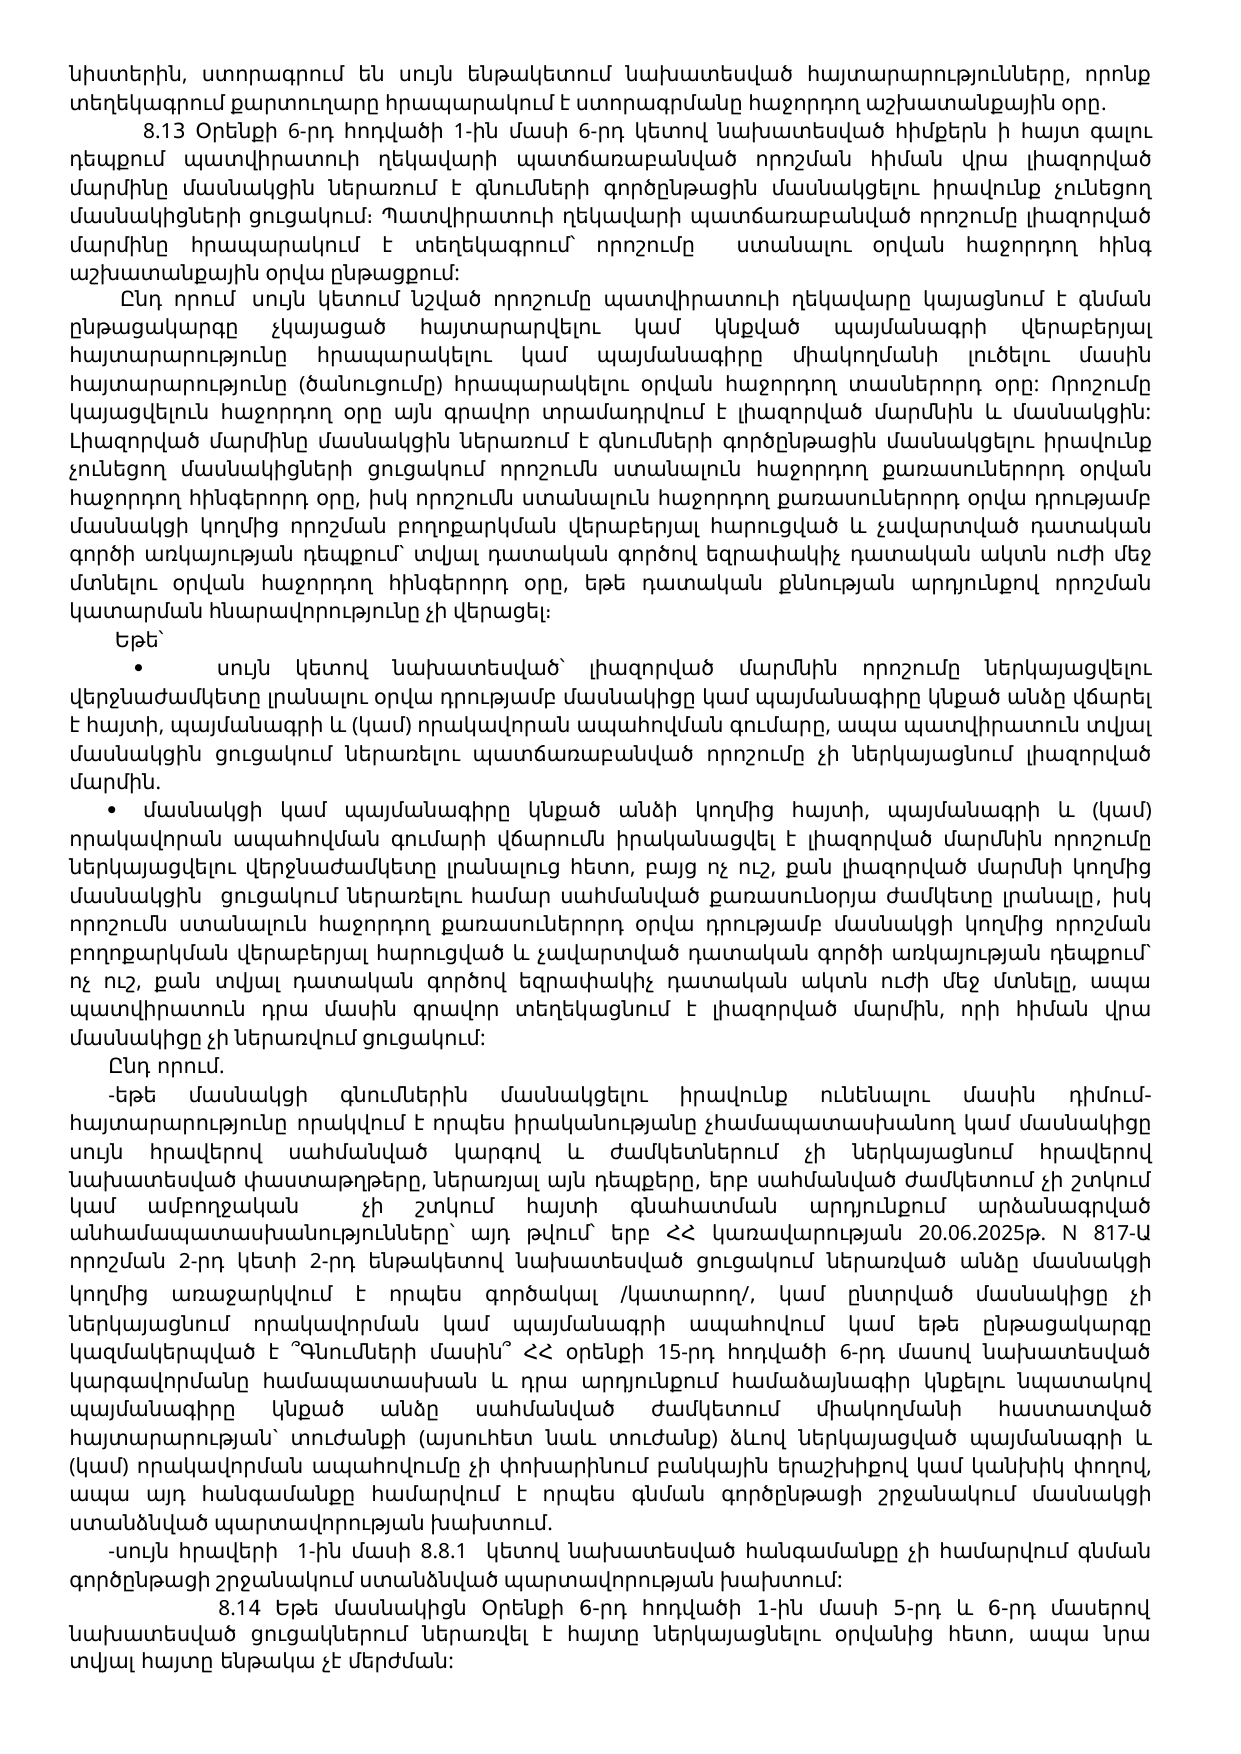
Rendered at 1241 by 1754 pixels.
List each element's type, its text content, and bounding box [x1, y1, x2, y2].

text Ընդ որում սույն կետում նշված որոշումը պատվիրատուի ղեկավարը կայացնում է գնման ընթացակարգը չկայացած հայտարարվելու կամ կնքված պայմանագրի վերաբերյալ հայտարարությունը հրապարակելու կամ պայմանագիրը միակողմանի լուծելու մասին հայտարարությունը (ծանուցումը) հրապարակելու օրվան հաջորդող տասներորդ օրը: Որոշումը կայացվելուն հաջորդող օրը այն գրավոր տրամադրվում է լիազորված մարմնին և մասնակցին: Լիազորված մարմինը մասնակցին ներառում է գնումների գործընթացին մասնակցելու իրավունք չունեցող մասնակիցների ցուցակում որոշումն ստանալուն հաջորդող քառասուներորդ օրվան հաջորդող հինգերորդ օրը, իսկ որոշումն ստանալուն հաջորդող քառասուներորդ օրվա դրությամբ մասնակցի կողմից որոշման բողոքարկման վերաբերյալ հարուցված և չավարտված դատական գործի առկայության դեպքում` տվյալ դատական գործով եզրափակիչ դատական ակտն ուժի մեջ մտնելու օրվան հաջորդող հինգերորդ օրը, եթե դատական քննության արդյունքով որոշման կատարման հնարավորությունը չի վերացել։ [69, 287, 1152, 625]
text 8.13 Օրենքի 6-րդ հոդվածի 1-ին մասի 6-րդ կետով նախատեսված հիմքերն ի հայտ գալու դեպքում պատվիրատուի ղեկավարի պատճառաբանված որոշման հիման վրա լիազորված մարմինը մասնակցին ներառում է գնումների գործընթացին մասնակցելու իրավունք չունեցող մասնակիցների ցուցակում։ Պատվիրատուի ղեկավարի պատճառաբանված որոշումը լիազորված մարմինը հրապարակում է տեղեկագրում՝ որոշումը ստանալու օրվան հաջորդող հինգ աշխատանքային օրվա ընթացքում: [69, 116, 1152, 287]
text -սույն հրավերի 1-ին մասի 8.8.1 կետով նախատեսված հանգամանքը չի համարվում գնման գործընթացի շրջանակում ստանձնված պարտավորության խախտում: [69, 1536, 1152, 1593]
list սույն կետով նախատեսված՝ լիազորված մարմնին որոշումը ներկայացվելու վերջնաժամկետը լրանալու օրվա դրությամբ մասնակիցը կամ պայմանագիրը կնքած անձը վճարել է հայտի, պայմանագրի և (կամ) որակավորան ապահովման գումարը, ապա պատվիրատուն տվյալ մասնակցին ցուցակում ներառելու պատճառաբանված որոշումը չի ներկայացնում լիազորված մարմին. [69, 653, 1152, 796]
text 8.14 Եթե մասնակիցն Օրենքի 6-րդ հոդվածի 1-ին մասի 5-րդ և 6-րդ մասերով նախատեսված ցուցակներում ներառվել է հայտը ներկայացնելու օրվանից հետո, ապա նրա տվյալ հայտը ենթակա չէ մերժման: [69, 1593, 1152, 1674]
list մասնակցի կամ պայմանագիրը կնքած անձի կողմից հայտի, պայմանագրի և (կամ) որակավորան ապահովման գումարի վճարումն իրականացվել է լիազորված մարմնին որոշումը ներկայացվելու վերջնաժամկետը լրանալուց հետո, բայց ոչ ուշ, քան լիազորված մարմնի կողմից մասնակցին ցուցակում ներառելու համար սահմանված քառասունօրյա ժամկետը լրանալը, իսկ որոշումն ստանալուն հաջորդող քառասուներորդ օրվա դրությամբ մասնակցի կողմից որոշման բողոքարկման վերաբերյալ հարուցված և չավարտված դատական գործի առկայության դեպքում` ոչ ուշ, քան տվյալ դատական գործով եզրափակիչ դատական ակտն ուժի մեջ մտնելը, ապա պատվիրատուն դրա մասին գրավոր տեղեկացնում է լիազորված մարմին, որի հիման վրա մասնակիցը չի ներառվում ցուցակում: [69, 796, 1152, 1051]
text Եթե՝ [69, 625, 1152, 653]
text -եթե մասնակցի գնումներին մասնակցելու իրավունք ունենալու մասին դիմում-հայտարարությունը որակվում է որպես իրականությանը չհամապատասխանող կամ մասնակիցը սույն հրավերով սահմանված կարգով և ժամկետներում չի ներկայացնում հրավերով նախատեսված փաստաթղթերը, ներառյալ այն դեպքերը, երբ սահմանված ժամկետում չի շտկում կամ ամբողջական չի շտկում հայտի գնահատման արդյունքում արձանագրված անհամապատասխանությունները՝ այդ թվում՝ երբ ՀՀ կառավարության 20.06.2025թ. N 817-Ա որոշման 2-րդ կետի 2-րդ ենթակետով նախատեսված ցուցակում ներառված անձը մասնակցի կողմից առաջարկվում է որպես գործակալ /կատարող/, կամ ընտրված մասնակիցը չի ներկայացնում որակավորման կամ պայմանագրի ապահովում կամ եթե ընթացակարգը կազմակերպված է ՞Գնումների մասին՞ ՀՀ օրենքի 15-րդ հոդվածի 6-րդ մասով նախատեսված կարգավորմանը համապատասխան և դրա արդյունքում համաձայնագիր կնքելու նպատակով պայմանագիրը կնքած անձը սահմանված ժամկետում միակողմանի հաստատված հայտարարության` տուժանքի (այսուհետ նաև տուժանք) ձևով ներկայացված պայմանագրի և (կամ) որակավորման ապահովումը չի փոխարինում բանկային երաշխիքով կամ կանխիկ փողով, ապա այդ հանգամանքը համարվում է որպես գնման գործընթացի շրջանակում մասնակցի ստանձնված պարտավորության խախտում. [69, 1080, 1152, 1536]
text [69, 59, 1152, 116]
text Ընդ որում. [69, 1051, 1152, 1080]
